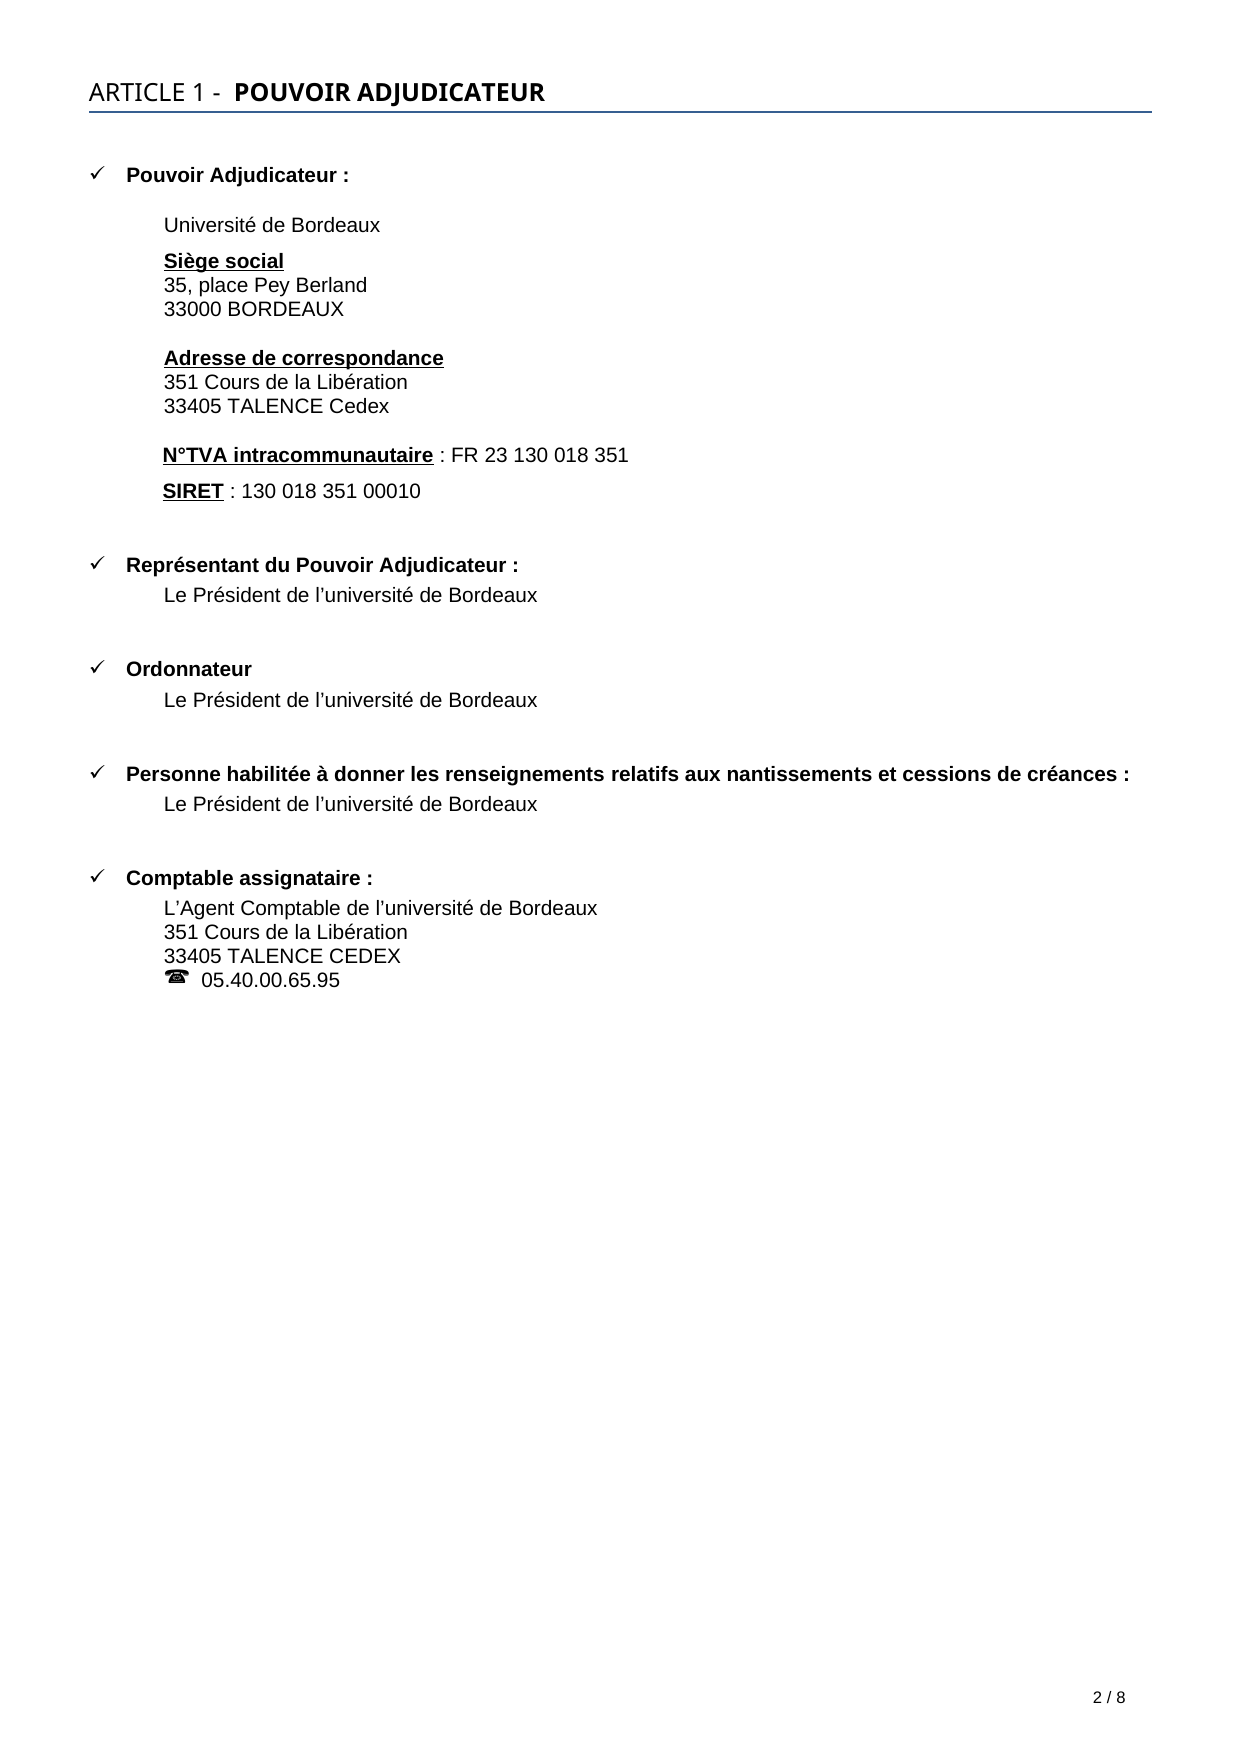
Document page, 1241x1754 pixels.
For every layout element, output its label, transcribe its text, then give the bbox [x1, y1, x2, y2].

text 33000 BORDEAUX [164, 297, 1152, 321]
text Adresse de correspondance [164, 346, 1152, 370]
text Représentant du Pouvoir Adjudicateur : [89, 553, 1152, 577]
text Le Président de l’université de Bordeaux [164, 792, 1152, 816]
text 351 Cours de la Libération [164, 370, 1152, 394]
text 351 Cours de la Libération [164, 920, 1152, 944]
list 05.40.00.65.95 [164, 968, 1152, 993]
text N°TVA intracommunautaire : FR 23 130 018 351 [162, 443, 1152, 467]
text Université de Bordeaux [164, 212, 1152, 236]
text Pouvoir Adjudicateur : [89, 163, 1152, 187]
text SIRET : 130 018 351 00010 [162, 479, 1152, 503]
text Ordonnateur [89, 657, 1152, 681]
text Le Président de l’université de Bordeaux [164, 583, 1152, 607]
text 35, place Pey Berland [164, 273, 1152, 297]
text L’Agent Comptable de l’université de Bordeaux [164, 896, 1152, 920]
text Comptable assignataire : [89, 866, 1152, 890]
text Siège social [164, 249, 1152, 273]
text 33405 TALENCE Cedex [164, 394, 1152, 418]
text 33405 TALENCE CEDEX [164, 944, 1152, 968]
text Le Président de l’université de Bordeaux [164, 688, 1152, 712]
text Personne habilitée à donner les renseignements relatifs aux nantissements et cessions de créances : [89, 762, 1152, 786]
subtitle POUVOIR ADJUDICATEUR [89, 59, 1152, 111]
